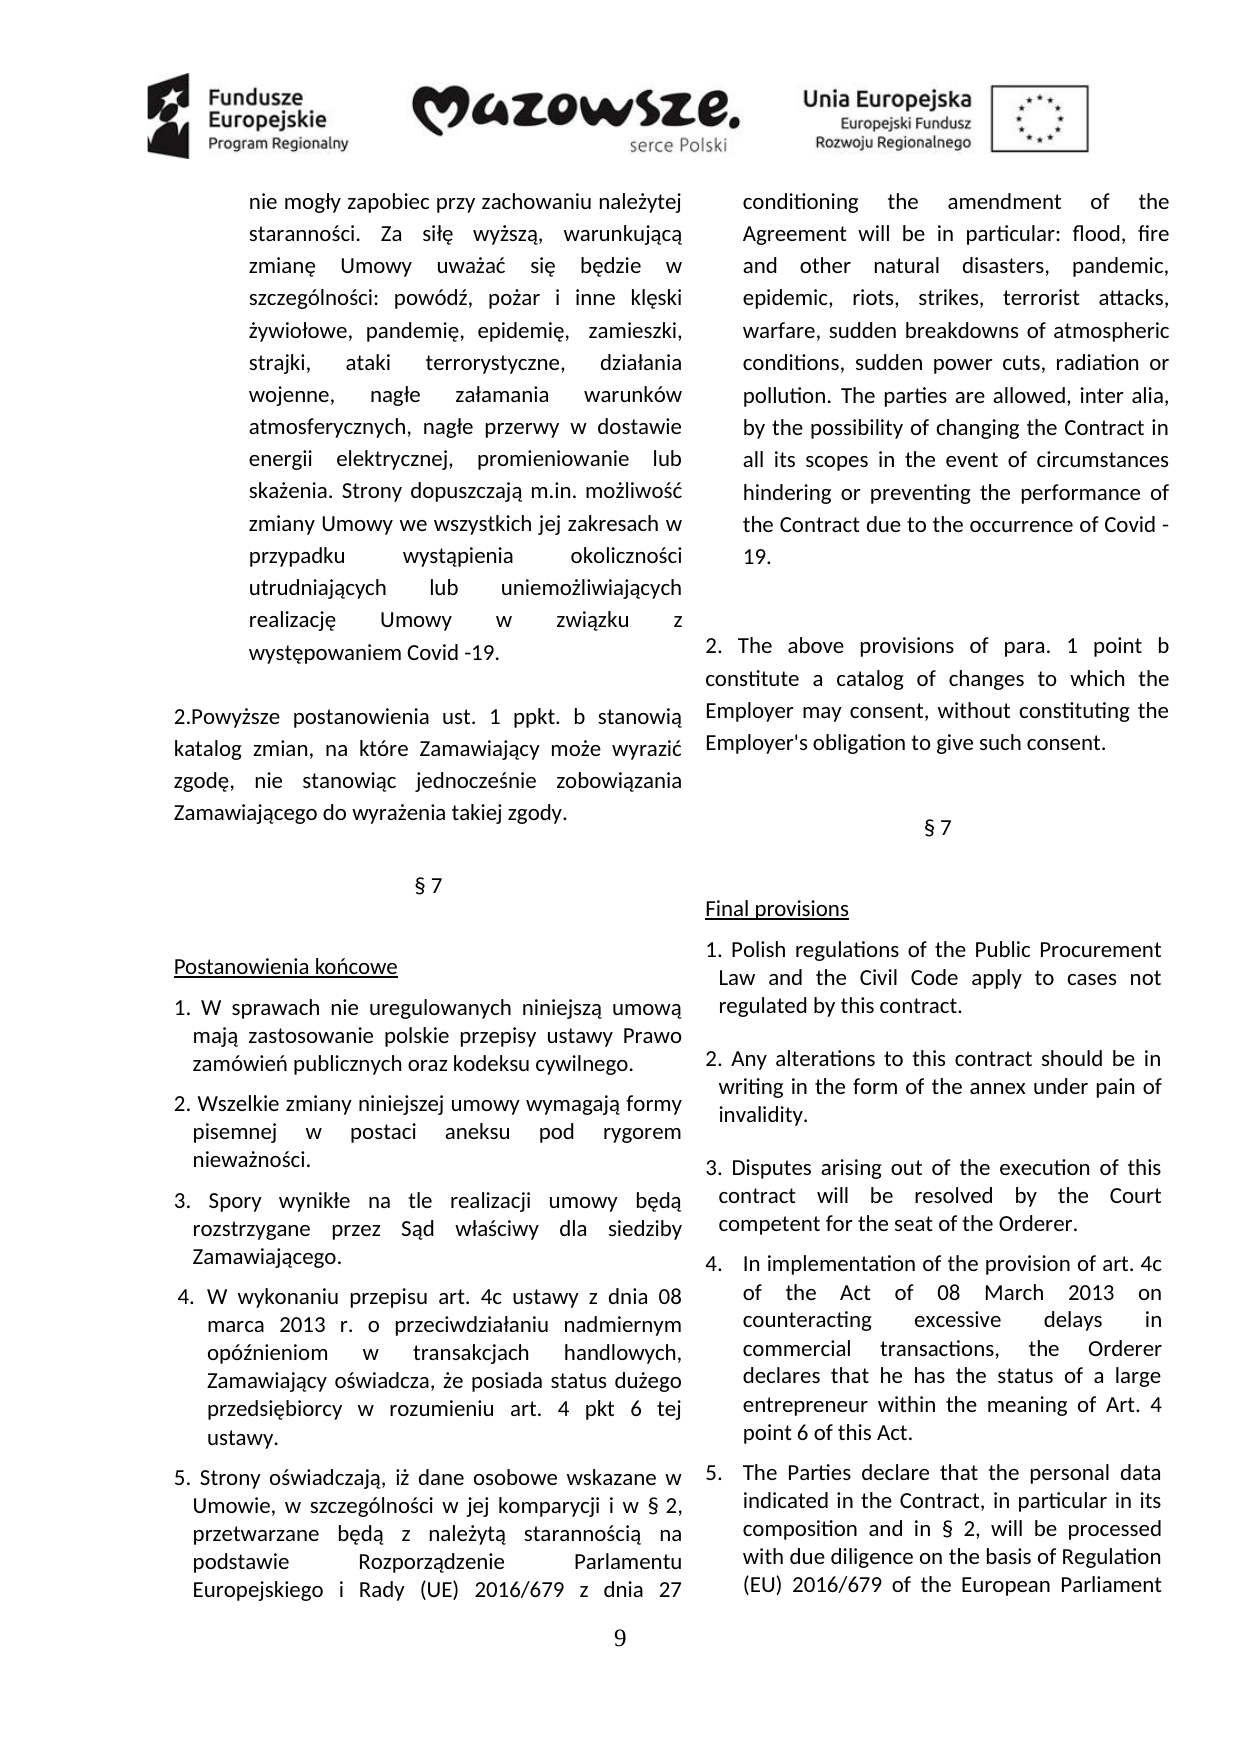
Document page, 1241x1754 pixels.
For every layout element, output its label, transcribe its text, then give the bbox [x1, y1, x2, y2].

picture [147, 73, 1093, 159]
